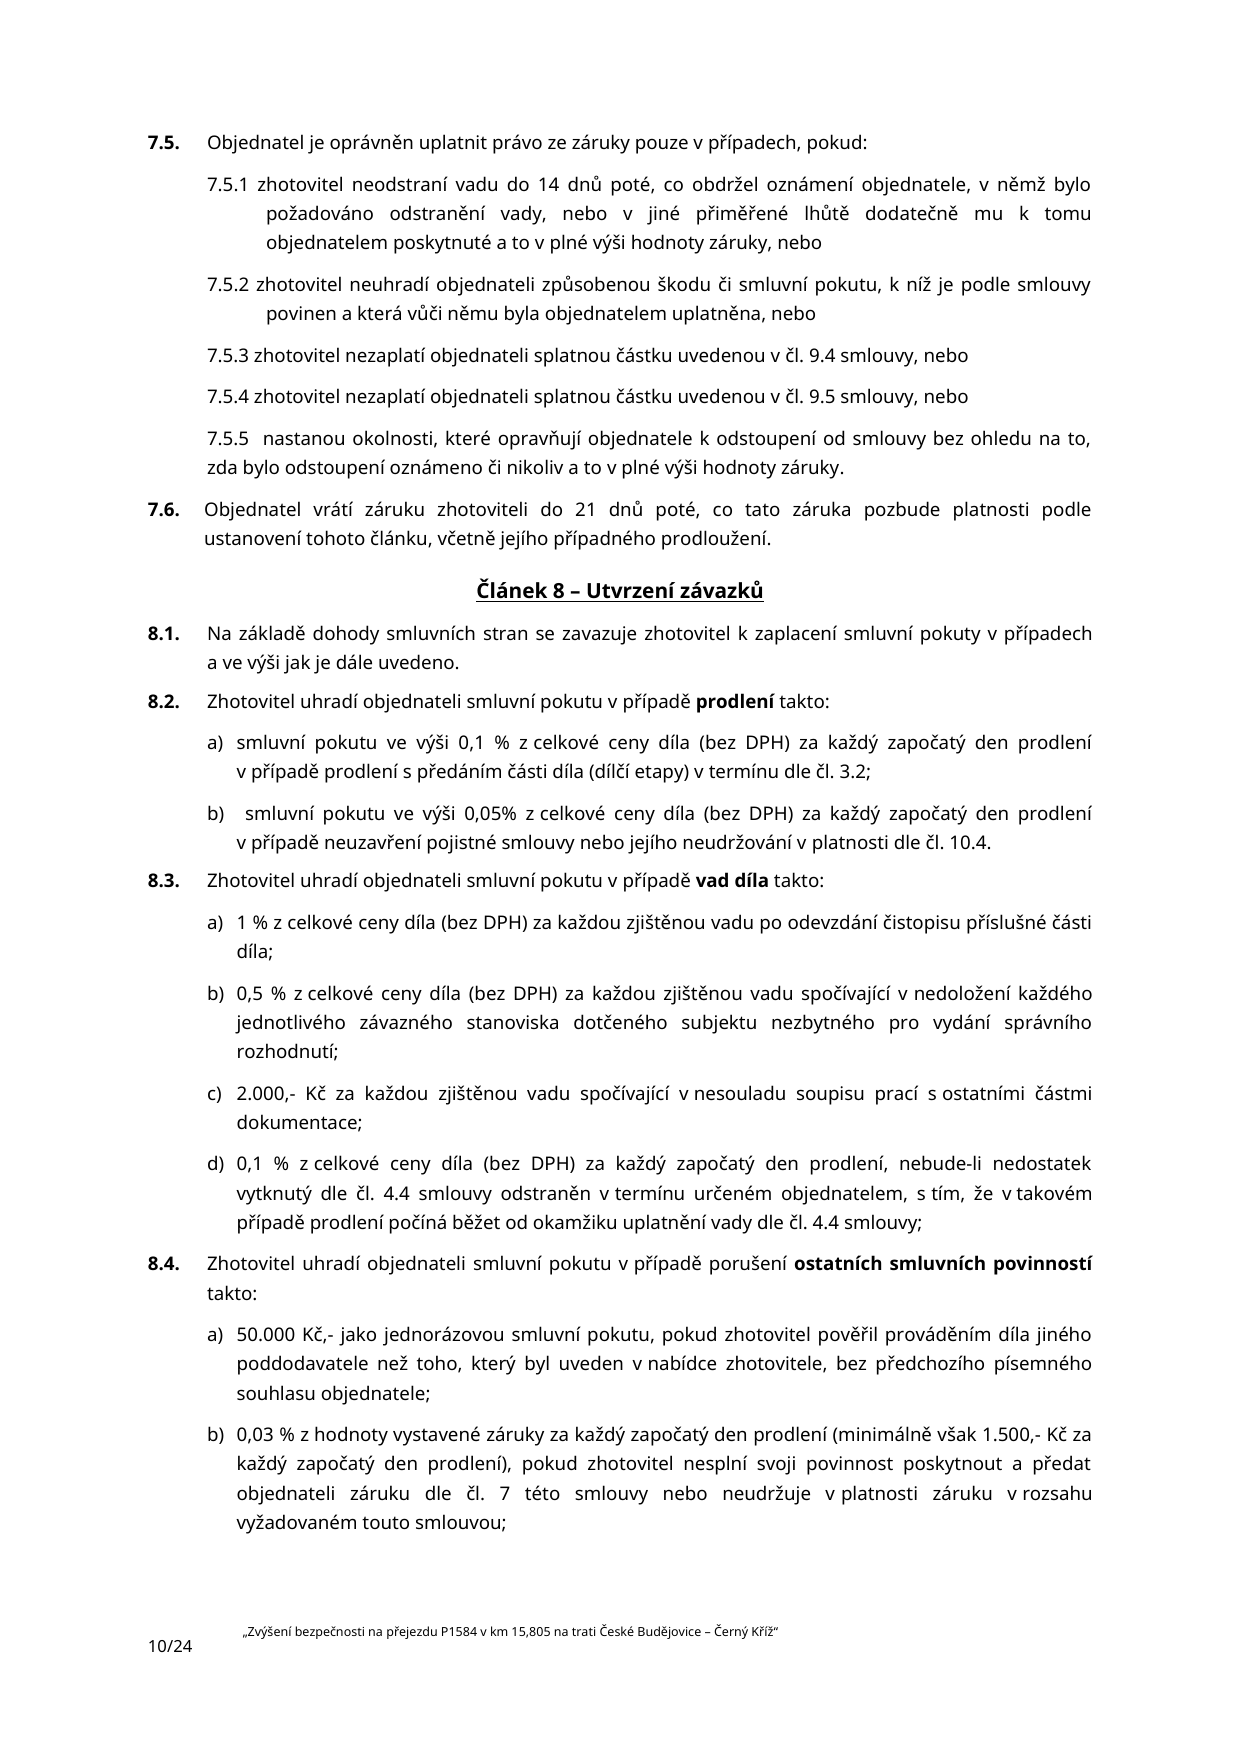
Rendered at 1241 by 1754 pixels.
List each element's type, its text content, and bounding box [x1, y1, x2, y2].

subtitle Článek 8 – Utvrzení závazků [148, 576, 1092, 605]
text a) 50.000 Kč,- jako jednorázovou smluvní pokutu, pokud zhotovitel pověřil prováděním díla jiného poddodavatele než toho, který byl uveden v nabídce zhotovitele, bez předchozího písemného souhlasu objednatele; [207, 1318, 1092, 1406]
text b) smluvní pokutu ve výši 0,05% z celkové ceny díla (bez DPH) za každý započatý den prodlení v případě neuzavření pojistné smlouvy nebo jejího neudržování v platnosti dle čl. 10.4. [207, 797, 1092, 855]
text b) 0,03 % z hodnoty vystavené záruky za každý započatý den prodlení (minimálně však 1.500,- Kč za každý započatý den prodlení), pokud zhotovitel nesplní svoji povinnost poskytnout a předat objednateli záruku dle čl. 7 této smlouvy nebo neudržuje v platnosti záruku v rozsahu vyžadovaném touto smlouvou; [207, 1418, 1092, 1535]
text 7.6. Objednatel vrátí záruku zhotoviteli do 21 dnů poté, co tato záruka pozbude platnosti podle ustanovení tohoto článku, včetně jejího případného prodloužení. [148, 493, 1092, 551]
text b) 0,5 % z celkové ceny díla (bez DPH) za každou zjištěnou vadu spočívající v nedoložení každého jednotlivého závazného stanoviska dotčeného subjektu nezbytného pro vydání správního rozhodnutí; [207, 977, 1092, 1064]
text 7.5. Objednatel je oprávněn uplatnit právo ze záruky pouze v případech, pokud: [148, 126, 1092, 156]
text 7.5.3 zhotovitel nezaplatí objednateli splatnou částku uvedenou v čl. 9.4 smlouvy, nebo [148, 339, 1092, 368]
text 7.5.4 zhotovitel nezaplatí objednateli splatnou částku uvedenou v čl. 9.5 smlouvy, nebo [148, 381, 1092, 410]
text 7.5.5 nastanou okolnosti, které opravňují objednatele k odstoupení od smlouvy bez ohledu na to, zda bylo odstoupení oznámeno či nikoliv a to v plné výši hodnoty záruky. [74, 422, 1092, 481]
text a) smluvní pokutu ve výši 0,1 % z celkové ceny díla (bez DPH) za každý započatý den prodlení v případě prodlení s předáním části díla (dílčí etapy) v termínu dle čl. 3.2; [207, 726, 1092, 784]
text d) 0,1 % z celkové ceny díla (bez DPH) za každý započatý den prodlení, nebude-li nedostatek vytknutý dle čl. 4.4 smlouvy odstraněn v termínu určeném objednatelem, s tím, že v takovém případě prodlení počíná běžet od okamžiku uplatnění vady dle čl. 4.4 smlouvy; [207, 1147, 1092, 1235]
text 8.1. Na základě dohody smluvních stran se zavazuje zhotovitel k zaplacení smluvní pokuty v případech a ve výši jak je dále uvedeno. [148, 617, 1092, 676]
text 7.5.1 zhotovitel neodstraní vadu do 14 dnů poté, co obdržel oznámení objednatele, v němž bylo požadováno odstranění vady, nebo v jiné přiměřené lhůtě dodatečně mu k tomu objednatelem poskytnuté a to v plné výši hodnoty záruky, nebo [207, 168, 1092, 256]
text a) 1 % z celkové ceny díla (bez DPH) za každou zjištěnou vadu po odevzdání čistopisu příslušné části díla; [207, 906, 1092, 964]
subtitle 8.2. Zhotovitel uhradí objednateli smluvní pokutu v případě prodlení takto: [148, 688, 1092, 714]
text c) 2.000,- Kč za každou zjištěnou vadu spočívající v nesouladu soupisu prací s ostatními částmi dokumentace; [207, 1077, 1092, 1135]
subtitle 8.4. Zhotovitel uhradí objednateli smluvní pokutu v případě porušení ostatních smluvních povinností takto: [148, 1247, 1092, 1306]
subtitle 8.3. Zhotovitel uhradí objednateli smluvní pokutu v případě vad díla takto: [148, 868, 1092, 893]
text 7.5.2 zhotovitel neuhradí objednateli způsobenou škodu či smluvní pokutu, k níž je podle smlouvy povinen a která vůči němu byla objednatelem uplatněna, nebo [207, 268, 1092, 326]
